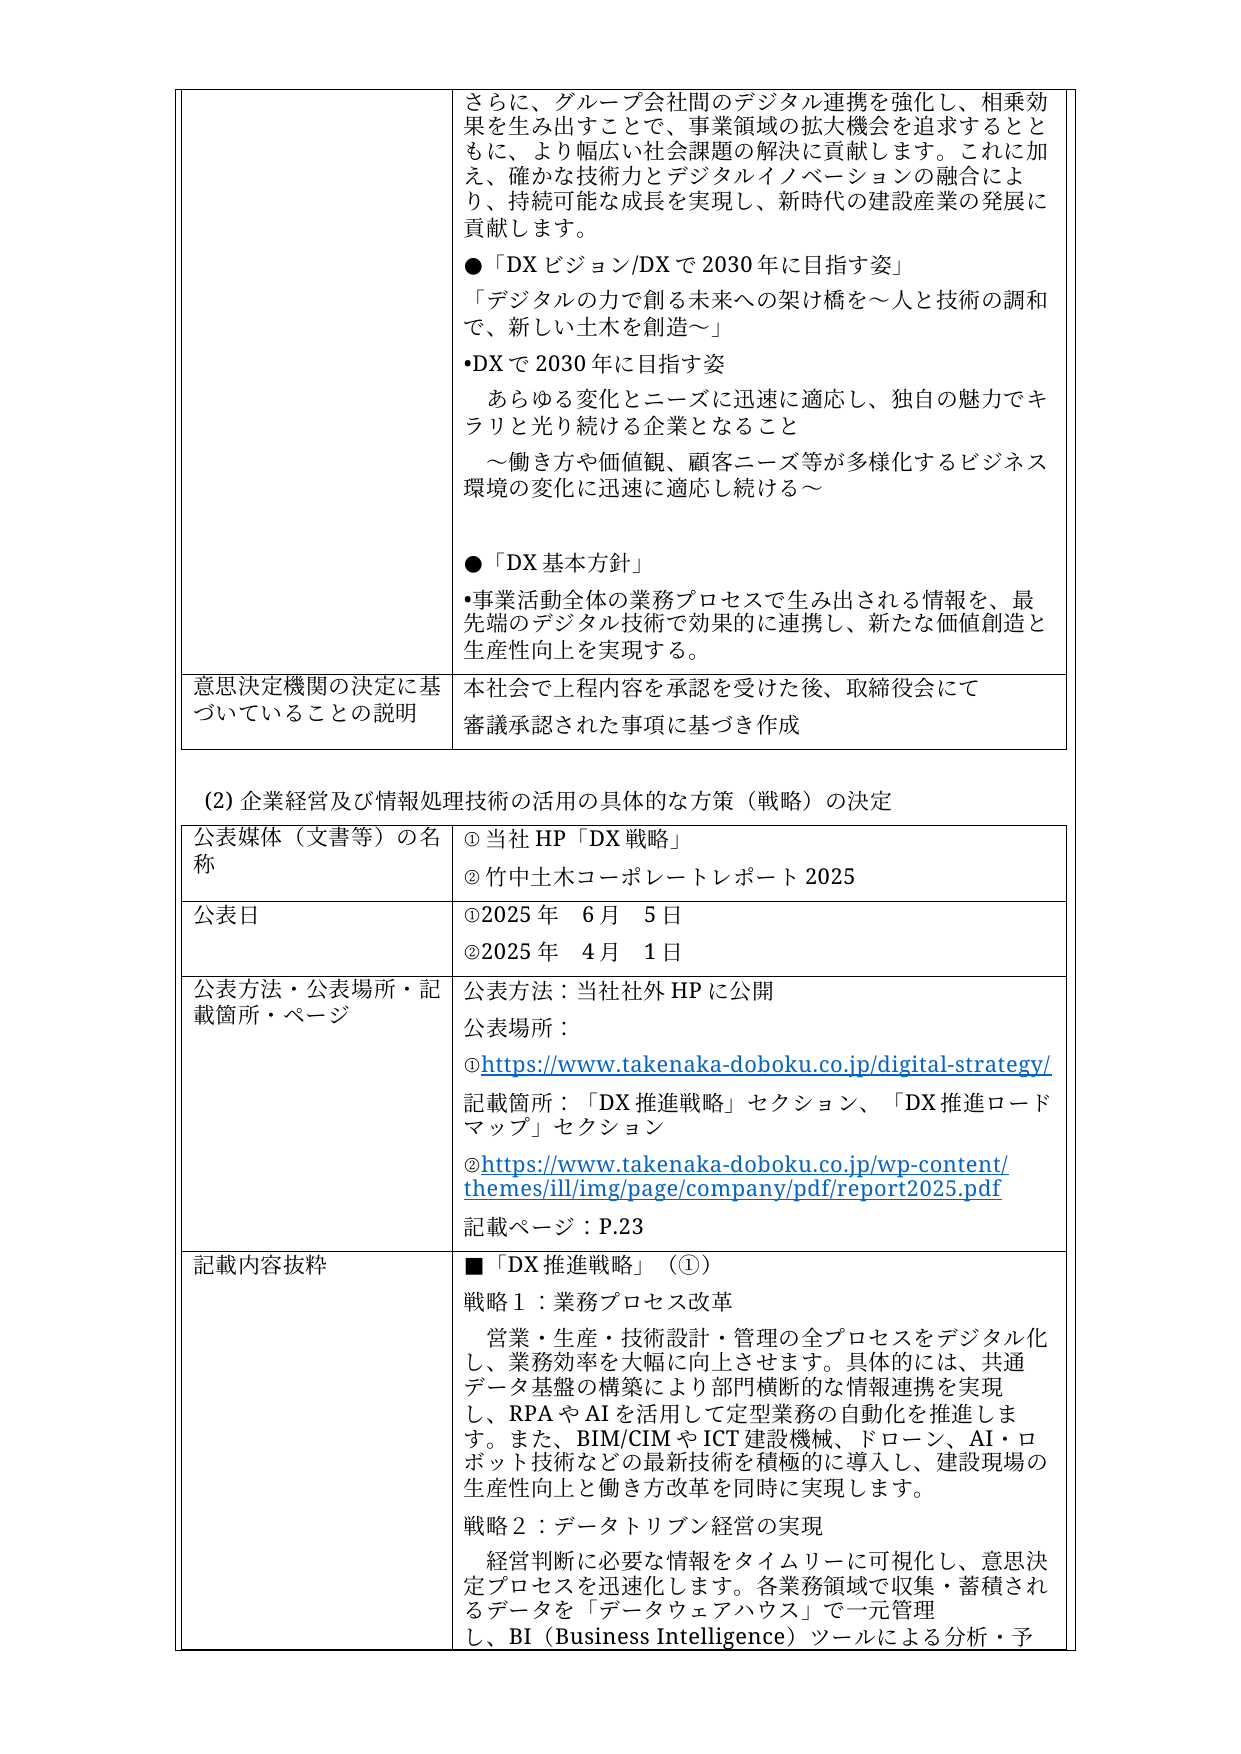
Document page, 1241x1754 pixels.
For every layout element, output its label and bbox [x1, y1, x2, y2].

table_cell [176, 90, 1075, 1650]
